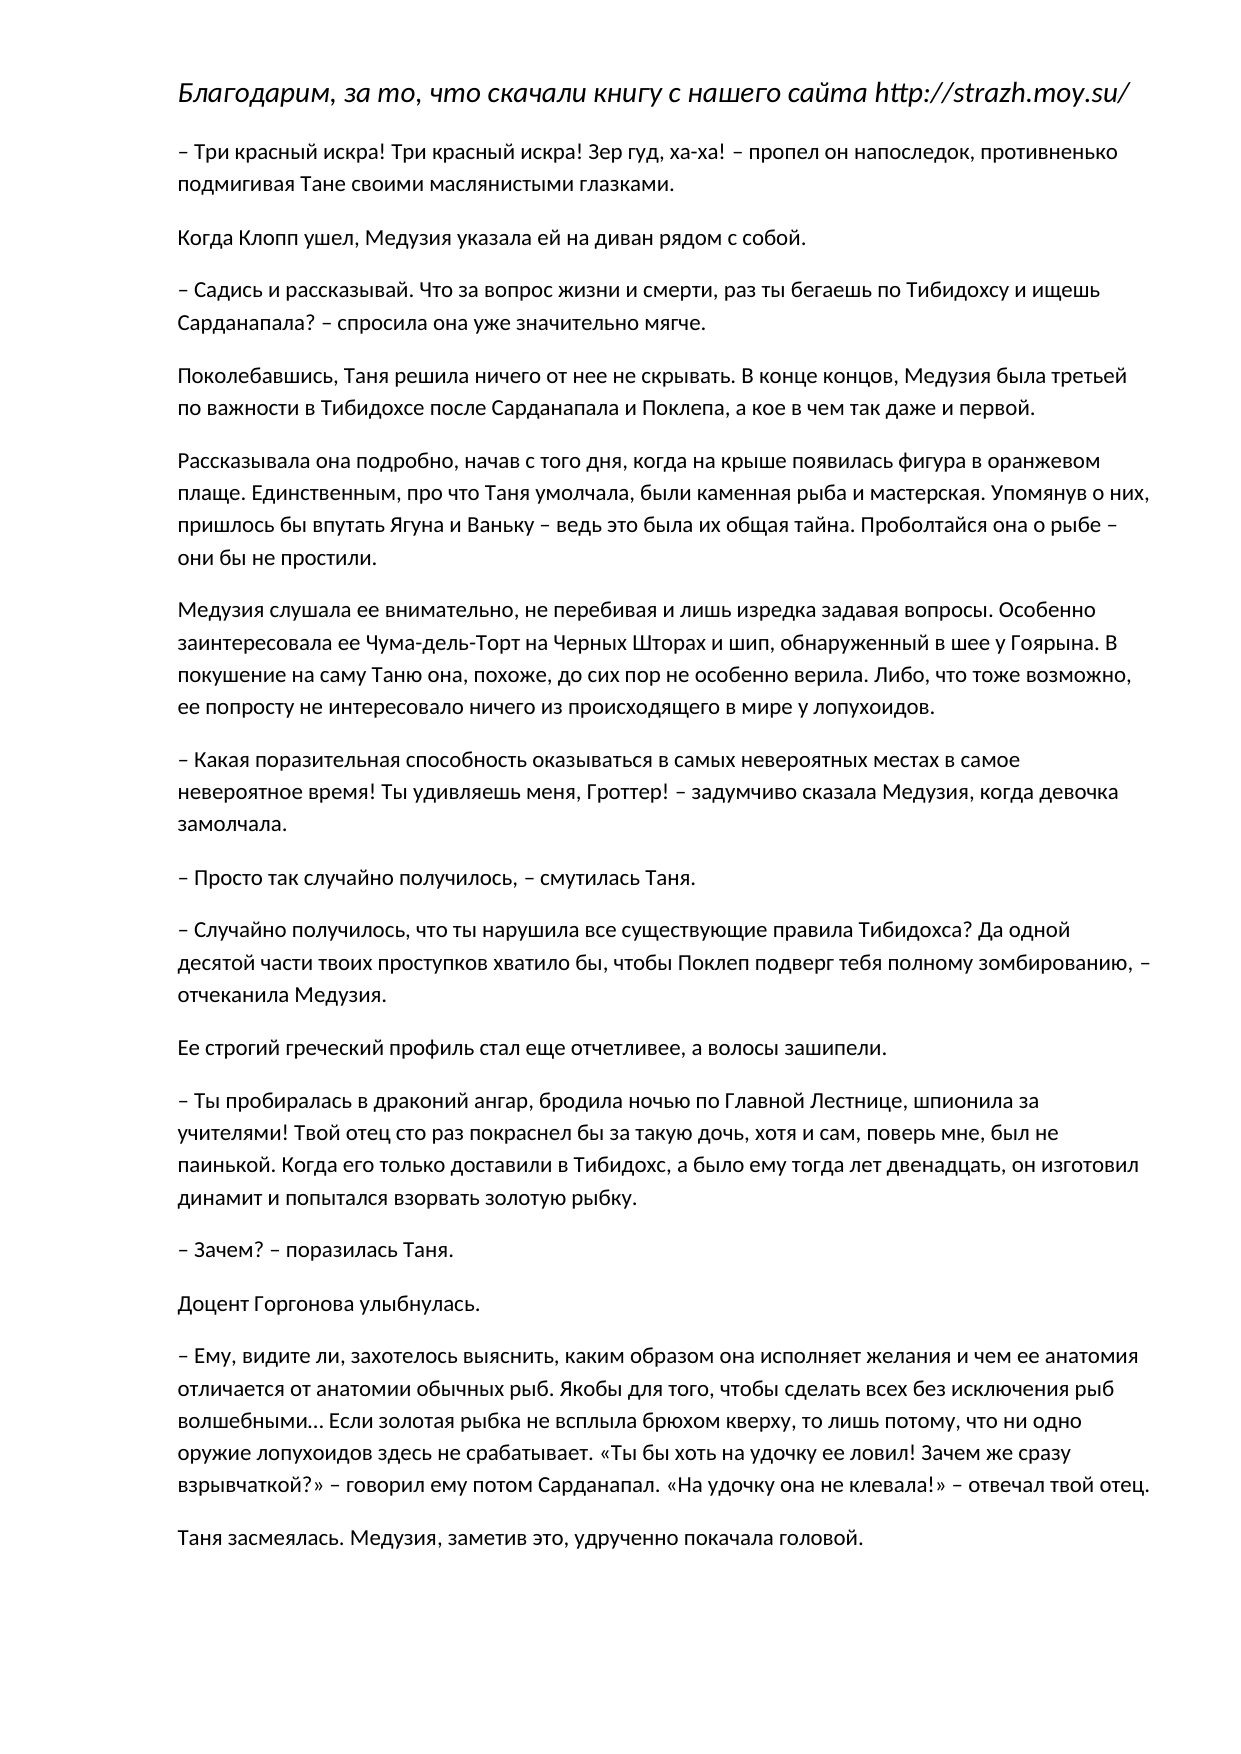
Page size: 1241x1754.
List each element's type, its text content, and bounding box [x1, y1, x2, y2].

text – Ему, видите ли, захотелось выяснить, каким образом она исполняет желания и чем ее анатомия отличается от анатомии обычных рыб. Якобы для того, чтобы сделать всех без исключения рыб волшебными… Если золотая рыбка не всплыла брюхом кверху, то лишь потому, что ни одно оружие лопухоидов здесь не срабатывает. «Ты бы хоть на удочку ее ловил! Зачем же сразу взрывчаткой?» – говорил ему потом Сарданапал. «На удочку она не клевала!» – отвечал твой отец. [177, 1342, 1152, 1498]
text Медузия слушала ее внимательно, не перебивая и лишь изредка задавая вопросы. Особенно заинтересовала ее Чума-дель-Торт на Черных Шторах и шип, обнаруженный в шее у Гоярына. В покушение на саму Таню она, похоже, до сих пор не особенно верила. Либо, что тоже возможно, ее попросту не интересовало ничего из происходящего в мире у лопухоидов. [177, 596, 1152, 720]
text – Какая поразительная способность оказываться в самых невероятных местах в самое невероятное время! Ты удивляешь меня, Гроттер! – задумчиво сказала Медузия, когда девочка замолчала. [177, 745, 1152, 838]
text – Просто так случайно получилось, – смутилась Таня. [177, 863, 1152, 891]
text Рассказывала она подробно, начав с того дня, когда на крыше появилась фигура в оранжевом плаще. Единственным, про что Таня умолчала, были каменная рыба и мастерская. Упомянув о них, пришлось бы впутать Ягуна и Ваньку – ведь это была их общая тайна. Проболтайся она о рыбе – они бы не простили. [177, 446, 1152, 571]
text Когда Клопп ушел, Медузия указала ей на диван рядом с собой. [177, 223, 1152, 251]
text – Зачем? – поразилась Таня. [177, 1236, 1152, 1264]
text Таня засмеялась. Медузия, заметив это, удрученно покачала головой. [177, 1523, 1152, 1551]
text – Три красный искра! Три красный искра! Зер гуд, ха-ха! – пропел он напоследок, противненько подмигивая Тане своими маслянистыми глазками. [177, 137, 1152, 198]
text Ее строгий греческий профиль стал еще отчетливее, а волосы зашипели. [177, 1033, 1152, 1061]
text Поколебавшись, Таня решила ничего от нее не скрывать. В конце концов, Медузия была третьей по важности в Тибидохсе после Сарданапала и Поклепа, а кое в чем так даже и первой. [177, 361, 1152, 421]
text – Случайно получилось, что ты нарушила все существующие правила Тибидохса? Да одной десятой части твоих проступков хватило бы, чтобы Поклеп подверг тебя полному зомбированию, – отчеканила Медузия. [177, 916, 1152, 1008]
text – Садись и рассказывай. Что за вопрос жизни и смерти, раз ты бегаешь по Тибидохсу и ищешь Сарданапала? – спросила она уже значительно мягче. [177, 276, 1152, 336]
text – Ты пробиралась в драконий ангар, бродила ночью по Главной Лестнице, шпионила за учителями! Твой отец сто раз покраснел бы за такую дочь, хотя и сам, поверь мне, был не паинькой. Когда его только доставили в Тибидохс, а было ему тогда лет двенадцать, он изготовил динамит и попытался взорвать золотую рыбку. [177, 1086, 1152, 1211]
text Доцент Горгонова улыбнулась. [177, 1289, 1152, 1317]
